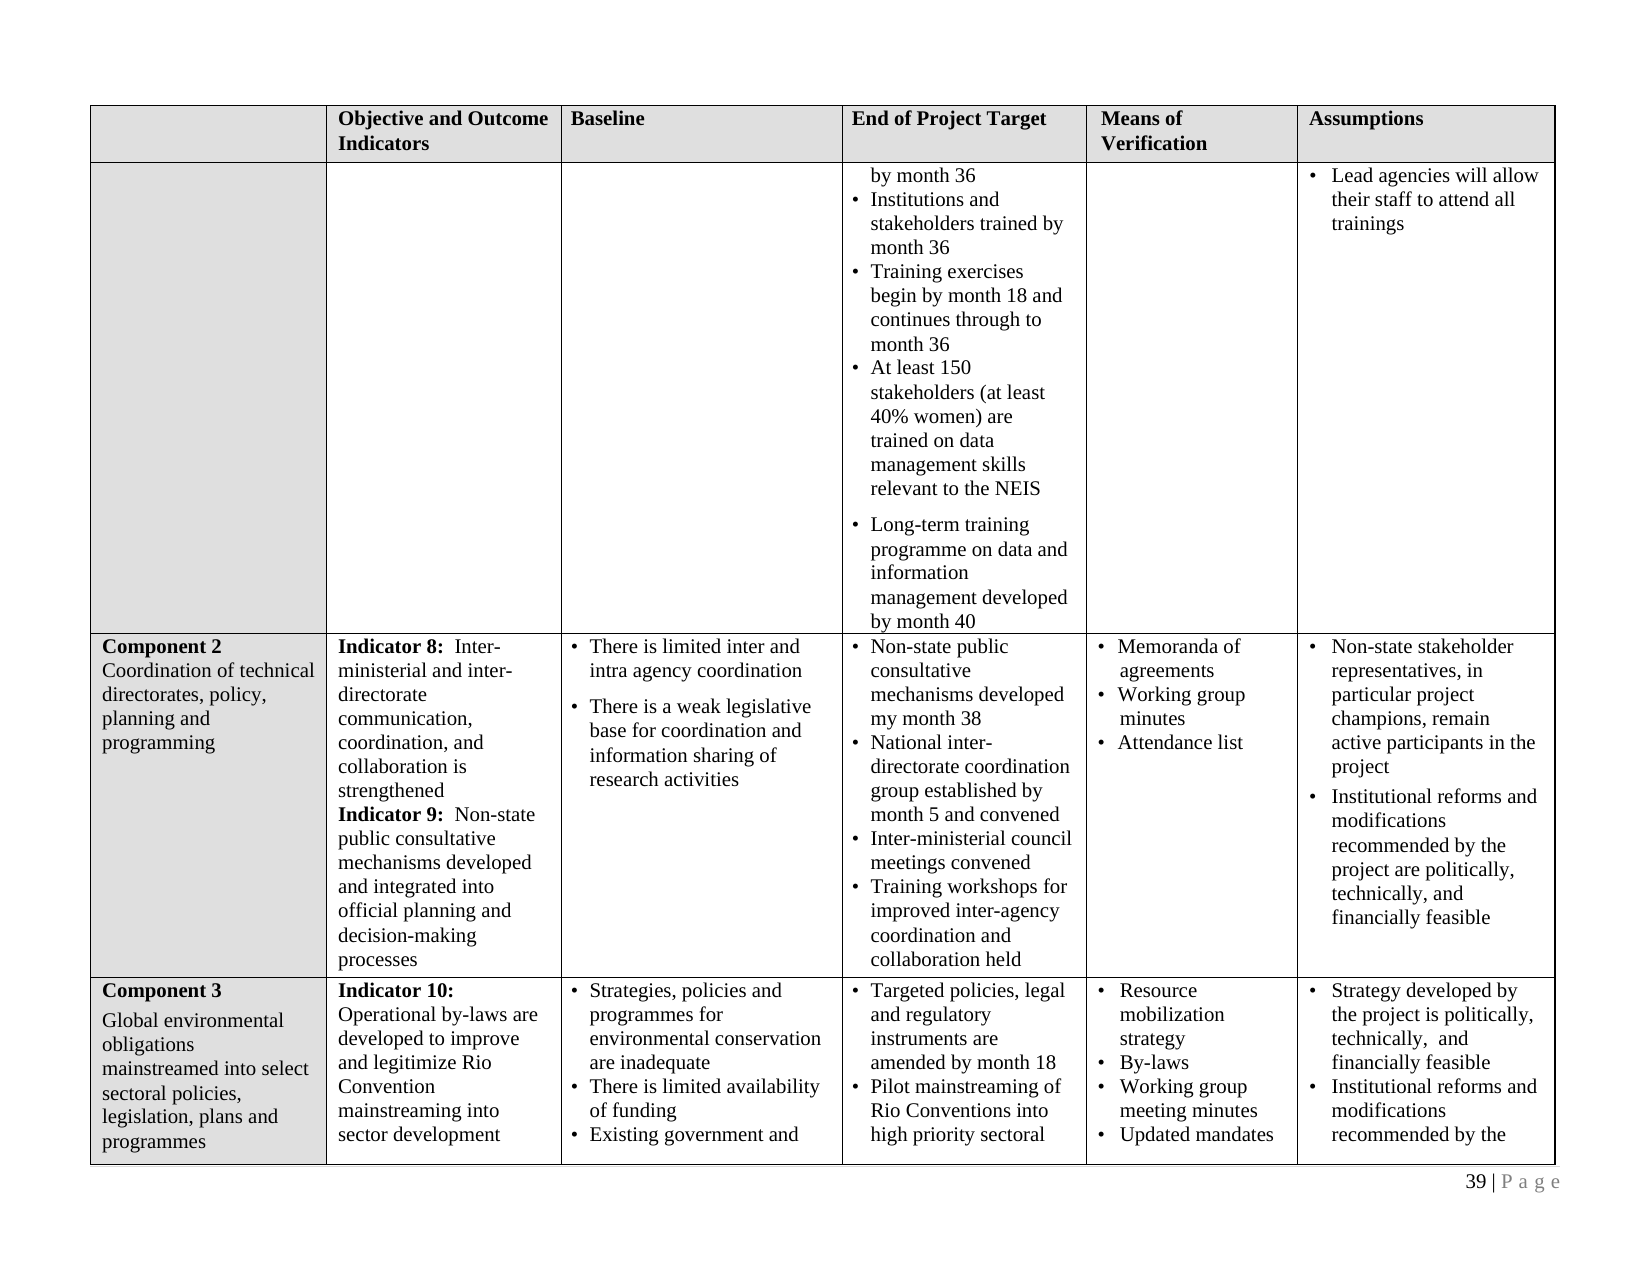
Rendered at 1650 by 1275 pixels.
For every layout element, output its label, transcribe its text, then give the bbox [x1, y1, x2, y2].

table_cell Non-state public consultative mechanisms developed my month 38 National inter-directorate coordination group established by month 5 and convened Inter-ministerial council meetings convened Training workshops for improved inter-agency coordination and collaboration held [843, 634, 1086, 977]
table_header End of Project Target [843, 106, 1086, 162]
table_cell There is limited inter and intra agency coordination There is a weak legislative base for coordination and information sharing of research activities [562, 634, 842, 977]
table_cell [562, 978, 842, 1164]
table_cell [562, 163, 842, 633]
table_cell Memoranda of agreements Working group minutes Attendance list [1087, 634, 1297, 977]
table_header [91, 106, 326, 162]
table_cell Non-state stakeholder representatives, in particular project champions, remain active participants in the project Institutional reforms and modifications recommended by the project are politically, technically, and financially feasible [1298, 634, 1554, 977]
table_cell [843, 163, 1086, 633]
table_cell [91, 163, 326, 633]
table_header Assumptions [1298, 106, 1554, 162]
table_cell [91, 978, 326, 1164]
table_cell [327, 163, 561, 633]
table_cell Component 2 Coordination of technical directorates, policy, planning and programming [91, 634, 326, 977]
table_header Objective and Outcome Indicators [327, 106, 561, 162]
table_cell Indicator 8: Inter-ministerial and inter-directorate communication, coordination, and collaboration is strengthened Indicator 9: Non-state public consultative mechanisms developed and integrated into official planning and decision-making processes [327, 634, 561, 977]
table_header Baseline [562, 106, 842, 162]
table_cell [1298, 978, 1554, 1164]
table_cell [843, 978, 1086, 1164]
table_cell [1298, 163, 1554, 633]
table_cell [1087, 163, 1297, 633]
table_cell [327, 978, 561, 1164]
table_header Means of Verification [1087, 106, 1297, 162]
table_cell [1087, 978, 1297, 1164]
